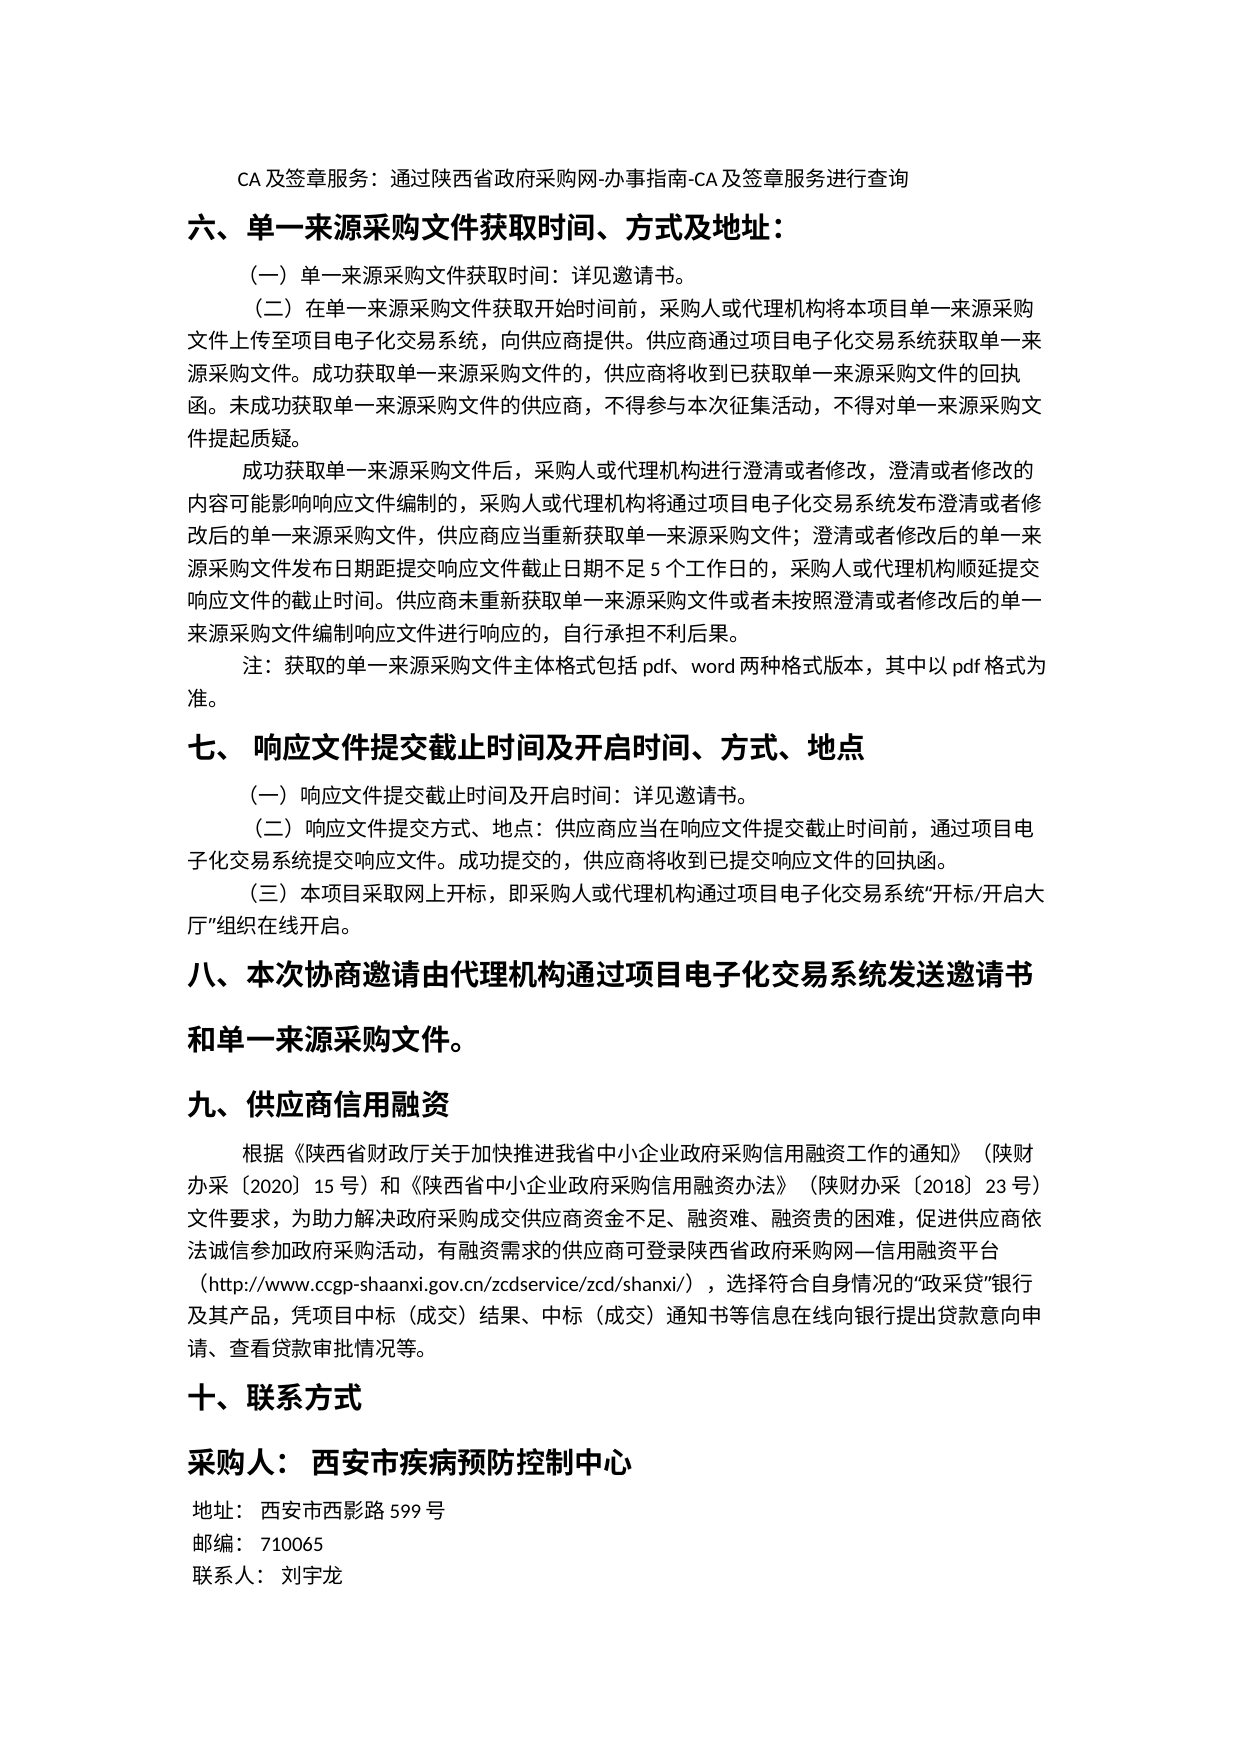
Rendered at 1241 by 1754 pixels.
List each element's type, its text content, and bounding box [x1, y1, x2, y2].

text 邮编： 710065 [187, 1527, 1053, 1559]
text （一）响应文件提交截止时间及开启时间：详见邀请书。 [187, 779, 1053, 812]
text 注：获取的单一来源采购文件主体格式包括pdf、word两种格式版本，其中以pdf格式为准。 [187, 649, 1053, 714]
text CA及签章服务：通过陕西省政府采购网-办事指南-CA及签章服务进行查询 [187, 162, 1053, 194]
text （二）响应文件提交方式、地点：供应商应当在响应文件提交截止时间前，通过项目电子化交易系统提交响应文件。成功提交的，供应商将收到已提交响应文件的回执函。 [187, 812, 1053, 877]
text 地址： 西安市西影路599号 [187, 1494, 1053, 1527]
text （二）在单一来源采购文件获取开始时间前，采购人或代理机构将本项目单一来源采购文件上传至项目电子化交易系统，向供应商提供。供应商通过项目电子化交易系统获取单一来源采购文件。成功获取单一来源采购文件的，供应商将收到已获取单一来源采购文件的回执函。未成功获取单一来源采购文件的供应商，不得参与本次征集活动，不得对单一来源采购文件提起质疑。 [187, 292, 1053, 454]
text 九、供应商信用融资 [187, 1072, 1053, 1137]
text 十、联系方式 [187, 1364, 1053, 1429]
text 成功获取单一来源采购文件后，采购人或代理机构进行澄清或者修改，澄清或者修改的内容可能影响响应文件编制的，采购人或代理机构将通过项目电子化交易系统发布澄清或者修改后的单一来源采购文件，供应商应当重新获取单一来源采购文件；澄清或者修改后的单一来源采购文件发布日期距提交响应文件截止日期不足5个工作日的，采购人或代理机构顺延提交响应文件的截止时间。供应商未重新获取单一来源采购文件或者未按照澄清或者修改后的单一来源采购文件编制响应文件进行响应的，自行承担不利后果。 [187, 454, 1053, 649]
text 根据《陕西省财政厅关于加快推进我省中小企业政府采购信用融资工作的通知》（陕财办采〔2020〕15 号）和《陕西省中小企业政府采购信用融资办法》（陕财办采〔2018〕23 号）文件要求，为助力解决政府采购成交供应商资金不足、融资难、融资贵的困难，促进供应商依法诚信参加政府采购活动，有融资需求的供应商可登录陕西省政府釆购网—信用融资平台（http://www.ccgp-shaanxi.gov.cn/zcdservice/zcd/shanxi/），选择符合自身情况的“政采贷”银行及其产品，凭项目中标（成交）结果、中标（成交）通知书等信息在线向银行提出贷款意向申请、查看贷款审批情况等。 [187, 1137, 1053, 1364]
text 七、 响应文件提交截止时间及开启时间、方式、地点 [187, 714, 1053, 779]
text 六、单一来源采购文件获取时间、方式及地址： [187, 194, 1053, 259]
text （三）本项目采取网上开标，即采购人或代理机构通过项目电子化交易系统“开标/开启大厅”组织在线开启。 [187, 877, 1053, 942]
text 八、本次协商邀请由代理机构通过项目电子化交易系统发送邀请书和单一来源采购文件。 [187, 942, 1053, 1072]
text 联系人： 刘宇龙 [187, 1559, 1053, 1592]
text （一）单一来源采购文件获取时间：详见邀请书。 [187, 259, 1053, 292]
text 采购人： 西安市疾病预防控制中心 [187, 1429, 1053, 1494]
